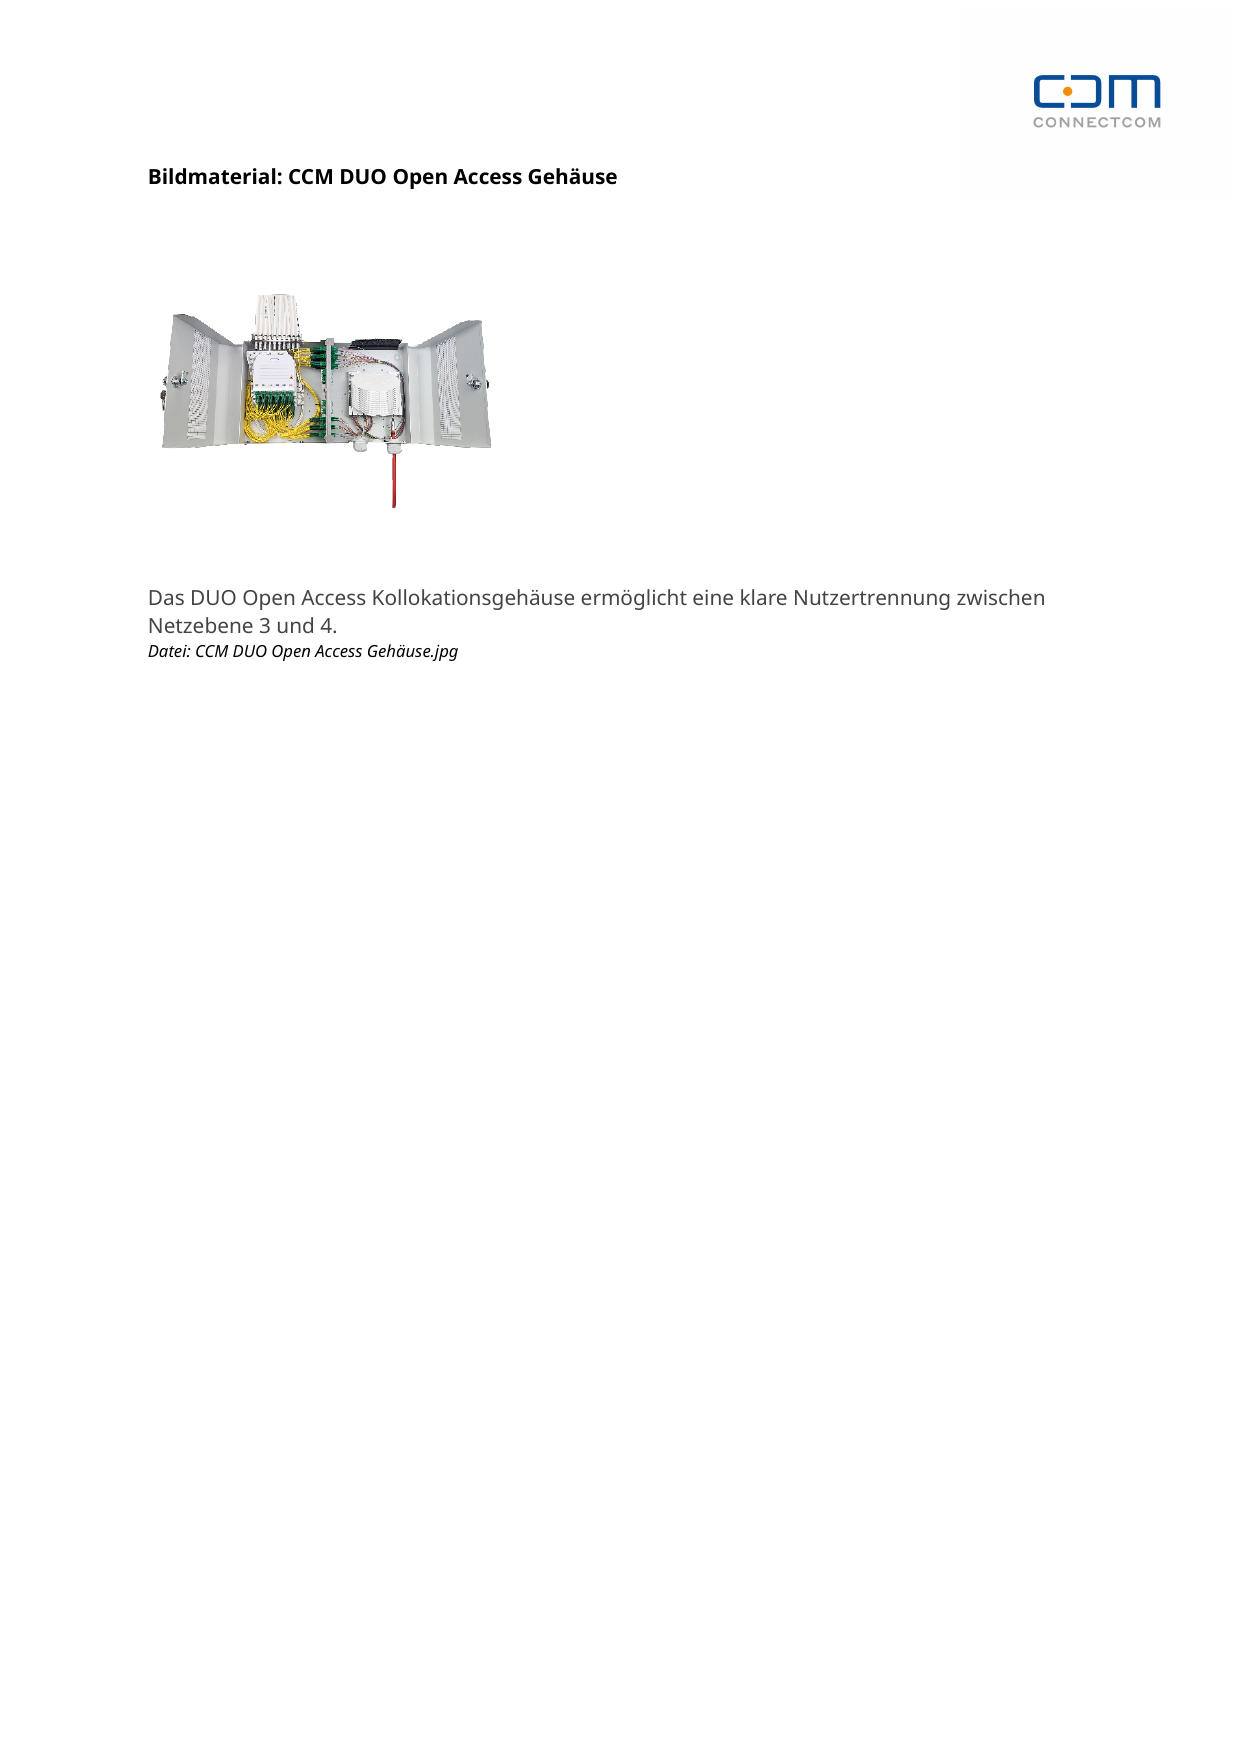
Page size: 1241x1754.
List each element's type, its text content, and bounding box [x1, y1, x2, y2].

text Das DUO Open Access Kollokationsgehäuse ermöglicht eine klare Nutzertrennung zwischen Netzebene 3 und 4. [338, 583, 1093, 640]
text Datei: CCM DUO Open Access Gehäuse.jpg [148, 640, 1093, 662]
picture [961, 4, 1234, 198]
text Bildmaterial: CCM DUO Open Access Gehäuse [148, 162, 1093, 191]
picture [147, 217, 514, 583]
